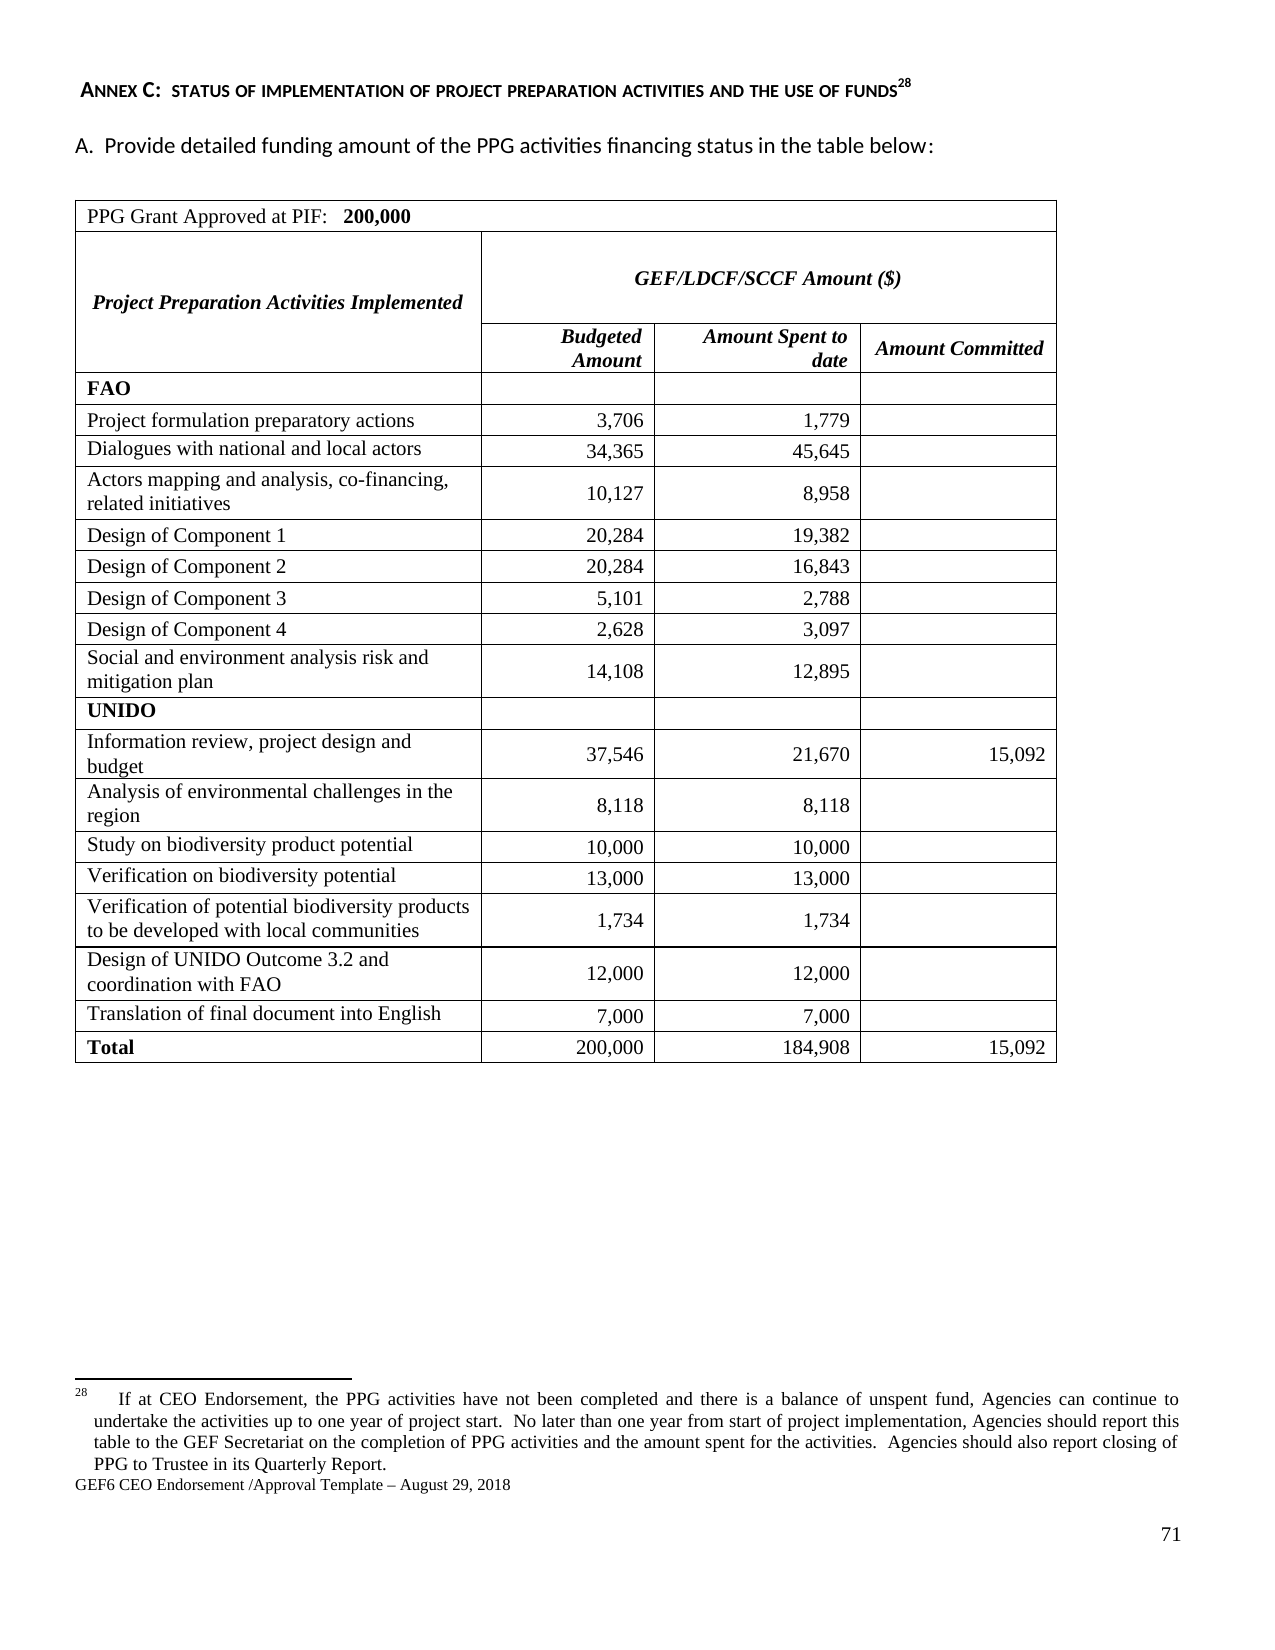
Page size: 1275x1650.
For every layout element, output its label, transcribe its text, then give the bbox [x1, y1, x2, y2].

table_cell 20,284 [482, 520, 654, 550]
table_cell 13,000 [655, 863, 860, 893]
table_cell [861, 614, 1056, 644]
table_cell [861, 405, 1056, 435]
table_cell Design of UNIDO Outcome 3.2 and coordination with FAO [76, 948, 481, 999]
table_cell Project formulation preparatory actions [76, 405, 481, 435]
table_cell UNIDO [76, 698, 481, 728]
table_cell [482, 373, 654, 403]
table_cell 13,000 [482, 863, 654, 893]
table_cell Social and environment analysis risk and mitigation plan [76, 645, 481, 697]
table_cell 7,000 [655, 1001, 860, 1031]
table_cell Design of Component 4 [76, 614, 481, 644]
table_cell 10,000 [482, 832, 654, 862]
table_cell 8,118 [482, 779, 654, 831]
table_cell GEF/LDCF/SCCF Amount ($) [482, 232, 1056, 323]
table_cell 1,734 [655, 894, 860, 946]
table_cell 15,092 [861, 1032, 1056, 1062]
table_cell Verification of potential biodiversity products to be developed with local communities [76, 894, 481, 946]
table_cell [861, 467, 1056, 519]
table_cell [861, 948, 1056, 999]
table_cell 5,101 [482, 583, 654, 613]
table_cell [861, 779, 1056, 831]
table_cell 14,108 [482, 645, 654, 697]
table_cell Dialogues with national and local actors [76, 436, 481, 466]
table_cell 19,382 [655, 520, 860, 550]
table_cell [655, 373, 860, 403]
table_cell 2,628 [482, 614, 654, 644]
table_cell [861, 520, 1056, 550]
table_cell 2,788 [655, 583, 860, 613]
table_cell Verification on biodiversity potential [76, 863, 481, 893]
table_cell [861, 1001, 1056, 1031]
table_cell Information review, project design and budget [76, 730, 481, 778]
table_cell 34,365 [482, 436, 654, 466]
table_cell 1,734 [482, 894, 654, 946]
text A. Provide detailed funding amount of the PPG activities financing status in the table below: [75, 131, 1181, 187]
table_cell 8,118 [655, 779, 860, 831]
table_cell Budgeted Amount [482, 324, 654, 372]
table_cell 15,092 [861, 730, 1056, 778]
table_cell 184,908 [655, 1032, 860, 1062]
table_cell [861, 894, 1056, 946]
table_cell [482, 698, 654, 728]
table_cell Actors mapping and analysis, co-financing, related initiatives [76, 467, 481, 519]
table_cell 3,097 [655, 614, 860, 644]
table_cell Project Preparation Activities Implemented [76, 232, 481, 372]
table_cell [861, 698, 1056, 728]
table_cell 10,000 [655, 832, 860, 862]
table_cell 37,546 [482, 730, 654, 778]
table_cell Amount Committed [861, 324, 1056, 372]
table_cell 12,000 [482, 948, 654, 999]
table_cell 45,645 [655, 436, 860, 466]
table_cell [861, 551, 1056, 582]
table_cell 3,706 [482, 405, 654, 435]
table_cell 12,895 [655, 645, 860, 697]
text Annex C: status of implementation of project preparation activities and the use of funds [75, 75, 1181, 103]
table_cell [861, 863, 1056, 893]
table_cell Design of Component 1 [76, 520, 481, 550]
table_header PPG Grant Approved at PIF: 200,000 [76, 201, 1056, 231]
table_cell [861, 583, 1056, 613]
table_cell 8,958 [655, 467, 860, 519]
table_cell 1,779 [655, 405, 860, 435]
table_cell Design of Component 2 [76, 551, 481, 582]
table_cell [861, 645, 1056, 697]
table_cell 20,284 [482, 551, 654, 582]
table_cell Study on biodiversity product potential [76, 832, 481, 862]
table_cell [861, 373, 1056, 403]
table_cell 7,000 [482, 1001, 654, 1031]
table_cell [861, 436, 1056, 466]
table_cell Amount Spent to date [655, 324, 860, 372]
table_cell 16,843 [655, 551, 860, 582]
table_cell 12,000 [655, 948, 860, 999]
table_cell [655, 698, 860, 728]
table_cell [861, 832, 1056, 862]
table_cell 10,127 [482, 467, 654, 519]
table_cell Total [76, 1032, 481, 1062]
table_cell 200,000 [482, 1032, 654, 1062]
table_cell Design of Component 3 [76, 583, 481, 613]
table_cell Analysis of environmental challenges in the region [76, 779, 481, 831]
table_cell FAO [76, 373, 481, 403]
table_cell 21,670 [655, 730, 860, 778]
table_cell Translation of final document into English [76, 1001, 481, 1031]
